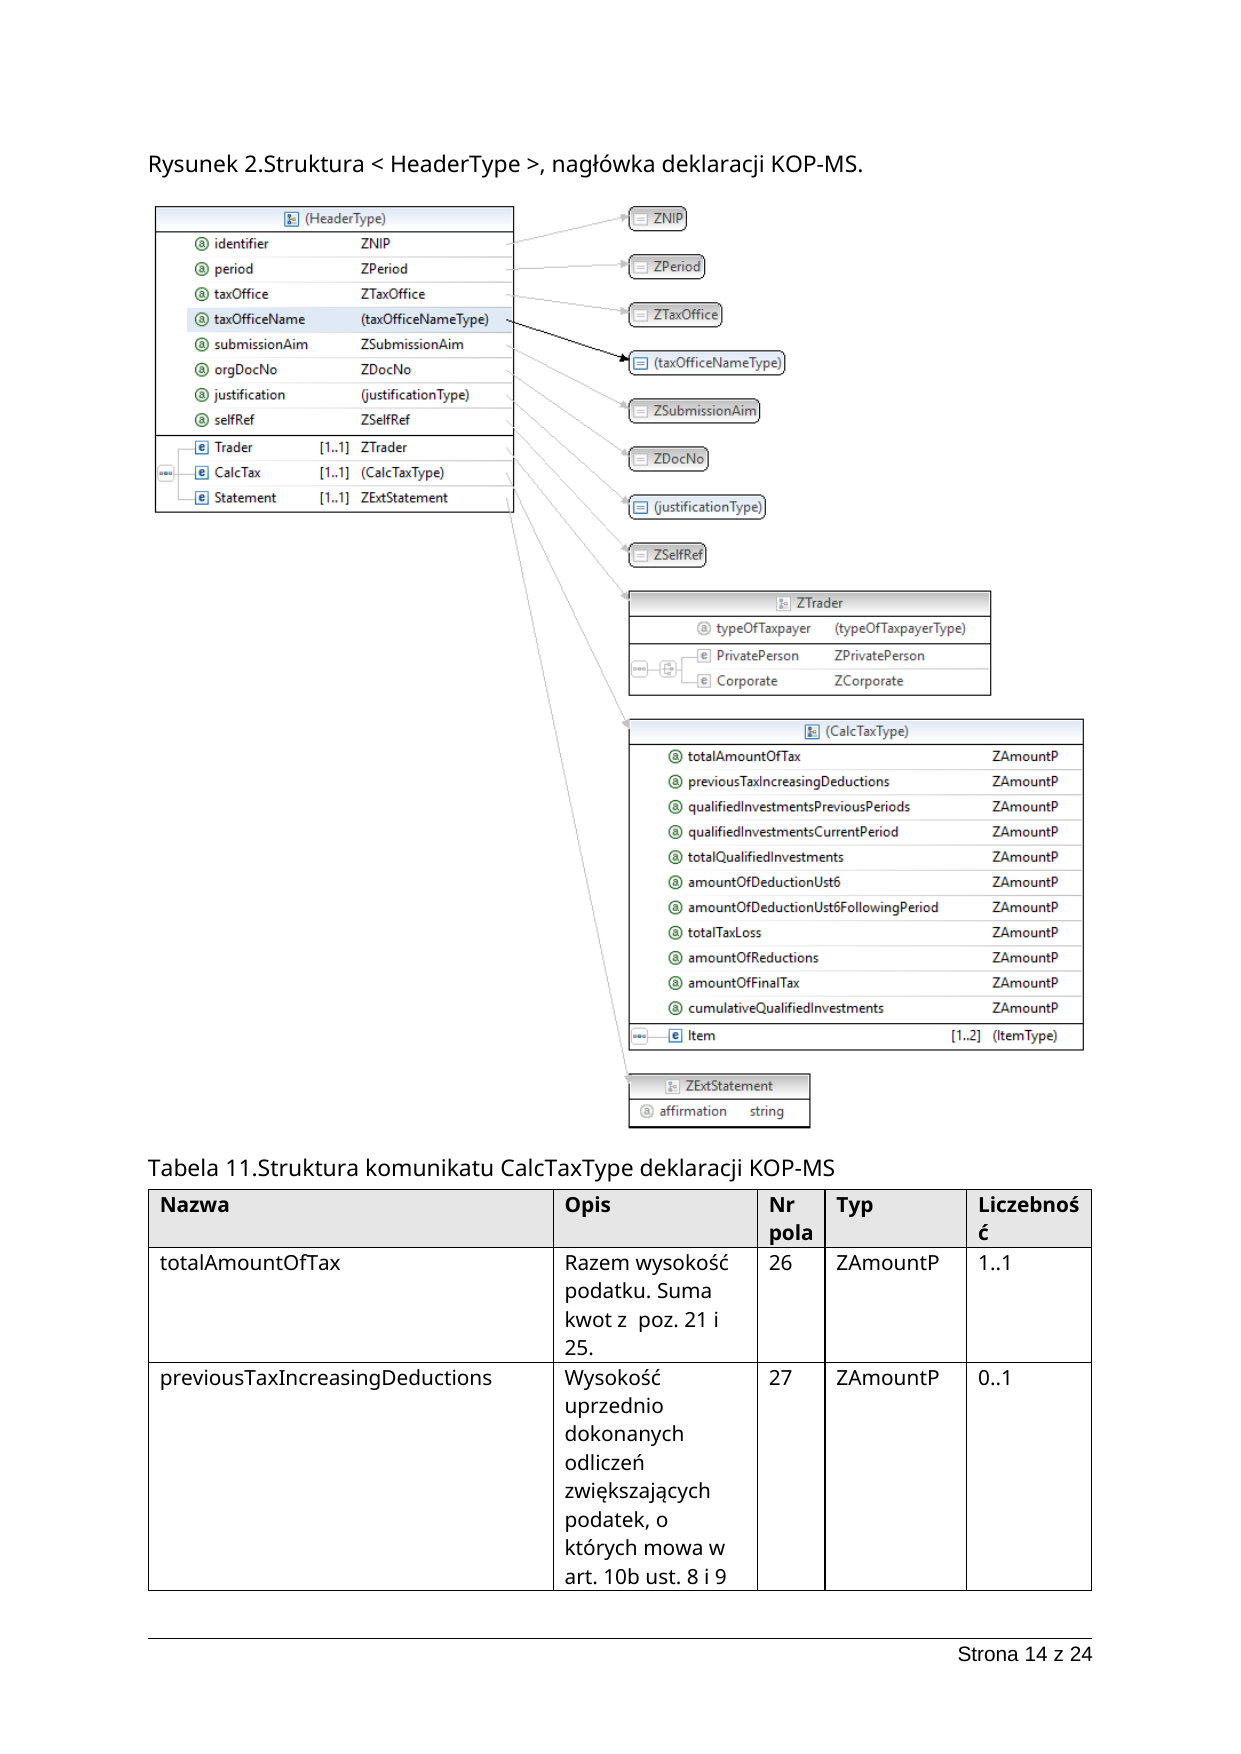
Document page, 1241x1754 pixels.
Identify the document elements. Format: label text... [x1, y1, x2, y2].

table_cell ZAmountP [826, 1248, 966, 1362]
table_header Opis [554, 1190, 757, 1247]
table_cell ZAmountP [826, 1363, 966, 1590]
table_header Nazwa [149, 1190, 553, 1247]
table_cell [554, 1363, 757, 1590]
table_cell 1..1 [967, 1248, 1091, 1362]
table_header Typ [826, 1190, 966, 1247]
table_cell 26 [758, 1248, 824, 1362]
table_cell 0..1 [967, 1363, 1091, 1590]
table_cell previousTaxIncreasingDeductions [149, 1363, 553, 1590]
table_header Nr pola [758, 1190, 824, 1247]
table_cell Razem wysokość podatku. Suma kwot z poz. 21 i 25. [554, 1248, 757, 1362]
table_cell 27 [758, 1363, 824, 1590]
picture [147, 197, 1092, 1133]
table_header Liczebność [967, 1190, 1091, 1247]
table_cell totalAmountOfTax [149, 1248, 553, 1362]
